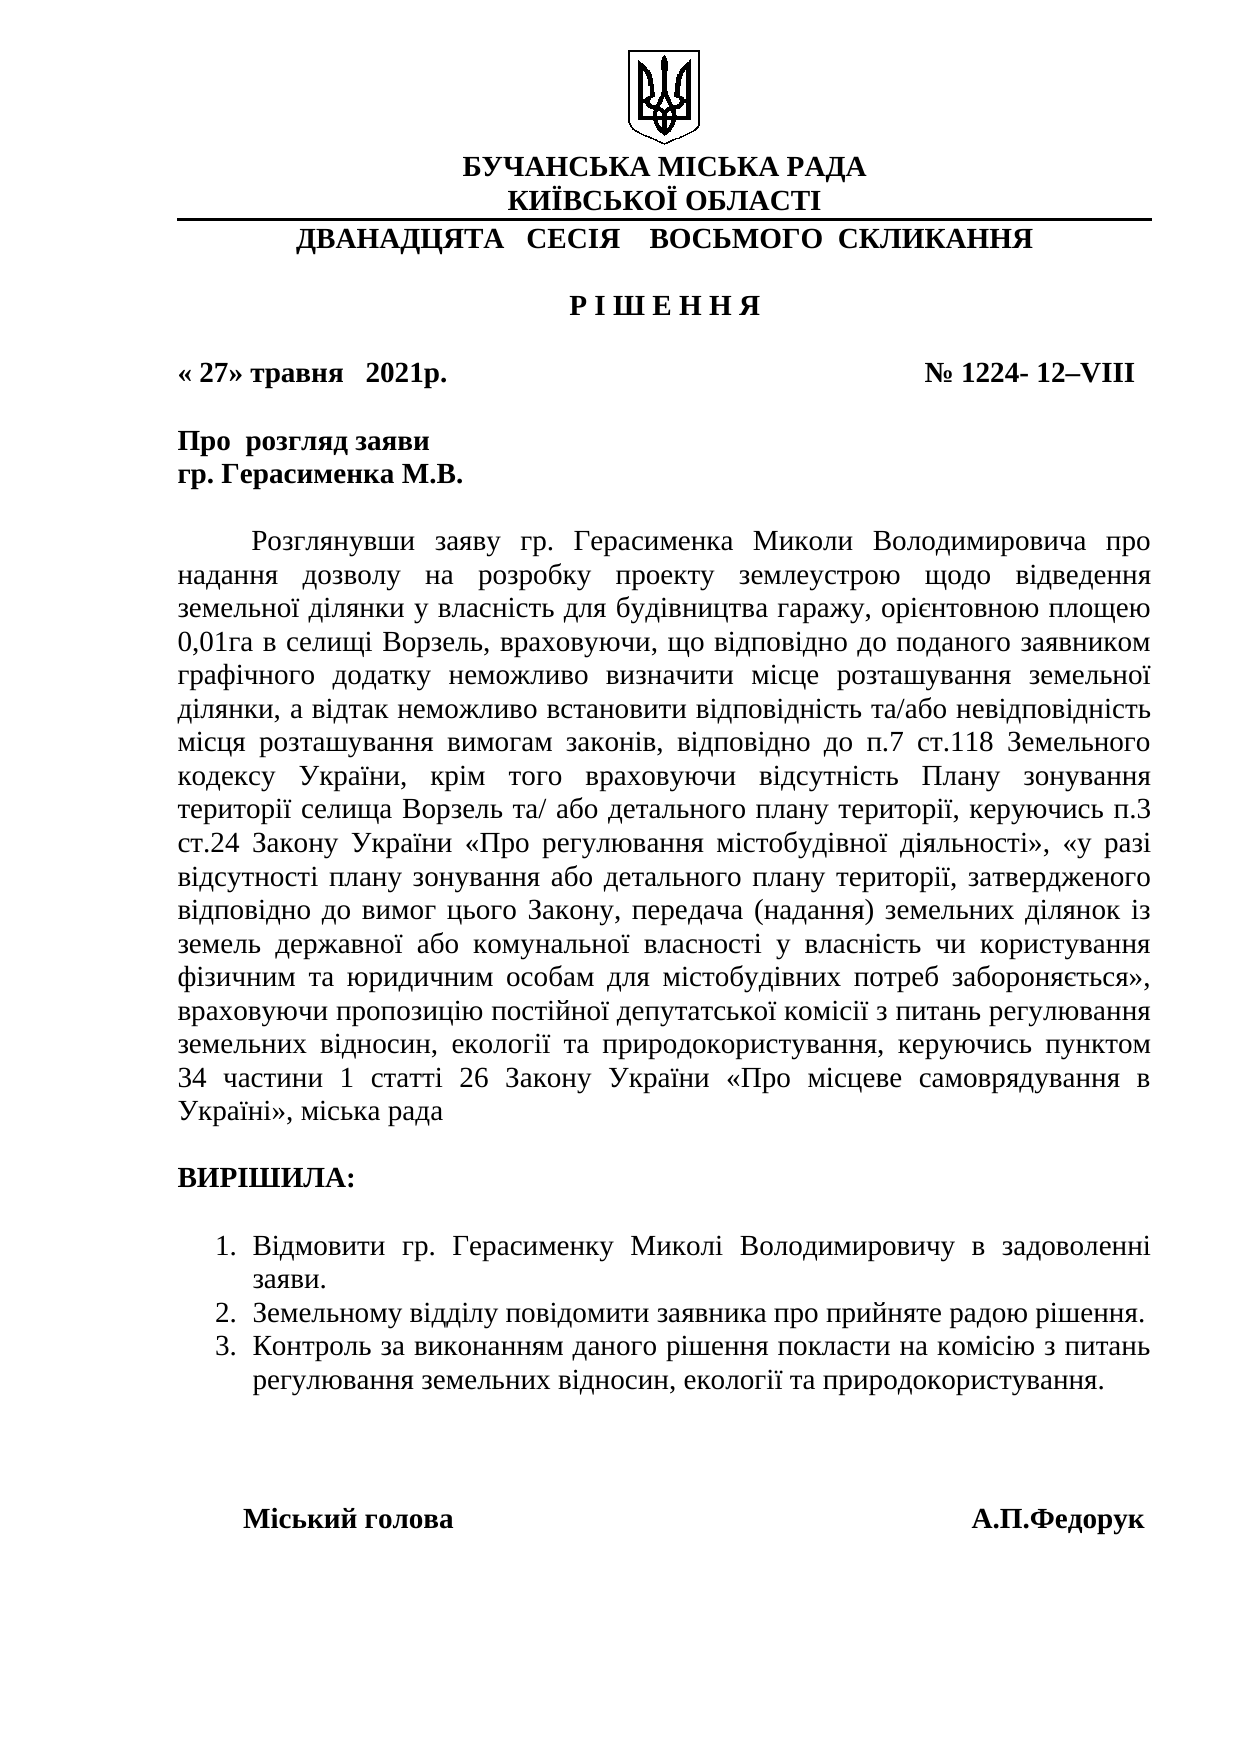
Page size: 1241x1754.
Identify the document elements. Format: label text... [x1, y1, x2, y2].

text Міський голова А.П.Федорук [177, 1501, 1152, 1534]
list Відмовити гр. Герасименку Миколі Володимировичу в задоволенні заяви. [215, 1228, 1152, 1295]
list Контроль за виконанням даного рішення покласти на комісію з питань регулювання земельних відносин, екології та природокористування. [215, 1328, 1152, 1395]
list Земельному відділу повідомити заявника про прийняте радою рішення. [215, 1295, 1152, 1328]
text ДВАНАДЦЯТА СЕСІЯ ВОСЬМОГО СКЛИКАННЯ [177, 221, 1152, 255]
text Про розгляд заяви [177, 423, 1152, 456]
text Розглянувши заяву гр. Герасименка Миколи Володимировича про надання дозволу на розробку проекту землеустрою щодо відведення земельної ділянки у власність для будівництва гаражу, орієнтовною площею 0,01га в селищі Ворзель, враховуючи, що відповідно до поданого заявником графічного додатку неможливо визначити місце розташування земельної ділянки, а відтак неможливо встановити відповідність та/або невідповідність місця розташування вимогам законів, відповідно до п.7 ст.118 Земельного кодексу України, крім того враховуючи відсутність Плану зонування території селища Ворзель та/ або детального плану території, керуючись п.3 ст.24 Закону України «Про регулювання містобудівної діяльності», «у разі відсутності плану зонування або детального плану території, затвердженого відповідно до вимог цього Закону, передача (надання) земельних ділянок із земель державної або комунальної власності у власність чи користування фізичним та юридичним особам для містобудівних потреб забороняється», враховуючи пропозицію постійної депутатської комісії з питань регулювання земельних відносин, екології та природокористування, керуючись пунктом 34 частини 1 статті 26 Закону України «Про місцеве самоврядування в Україні», міська рада [177, 523, 1152, 1127]
text БУЧАНСЬКА МІСЬКА РАДА [177, 149, 1152, 183]
text ВИРІШИЛА: [177, 1161, 1152, 1194]
text гр. Герасименка М.В. [177, 456, 1152, 490]
text Р І Ш Е Н Н Я [177, 288, 1152, 322]
text КИЇВСЬКОЇ ОБЛАСТІ [177, 183, 1152, 218]
text « 27» травня 2021р. № 1224- 12–VІІІ [177, 356, 1152, 389]
